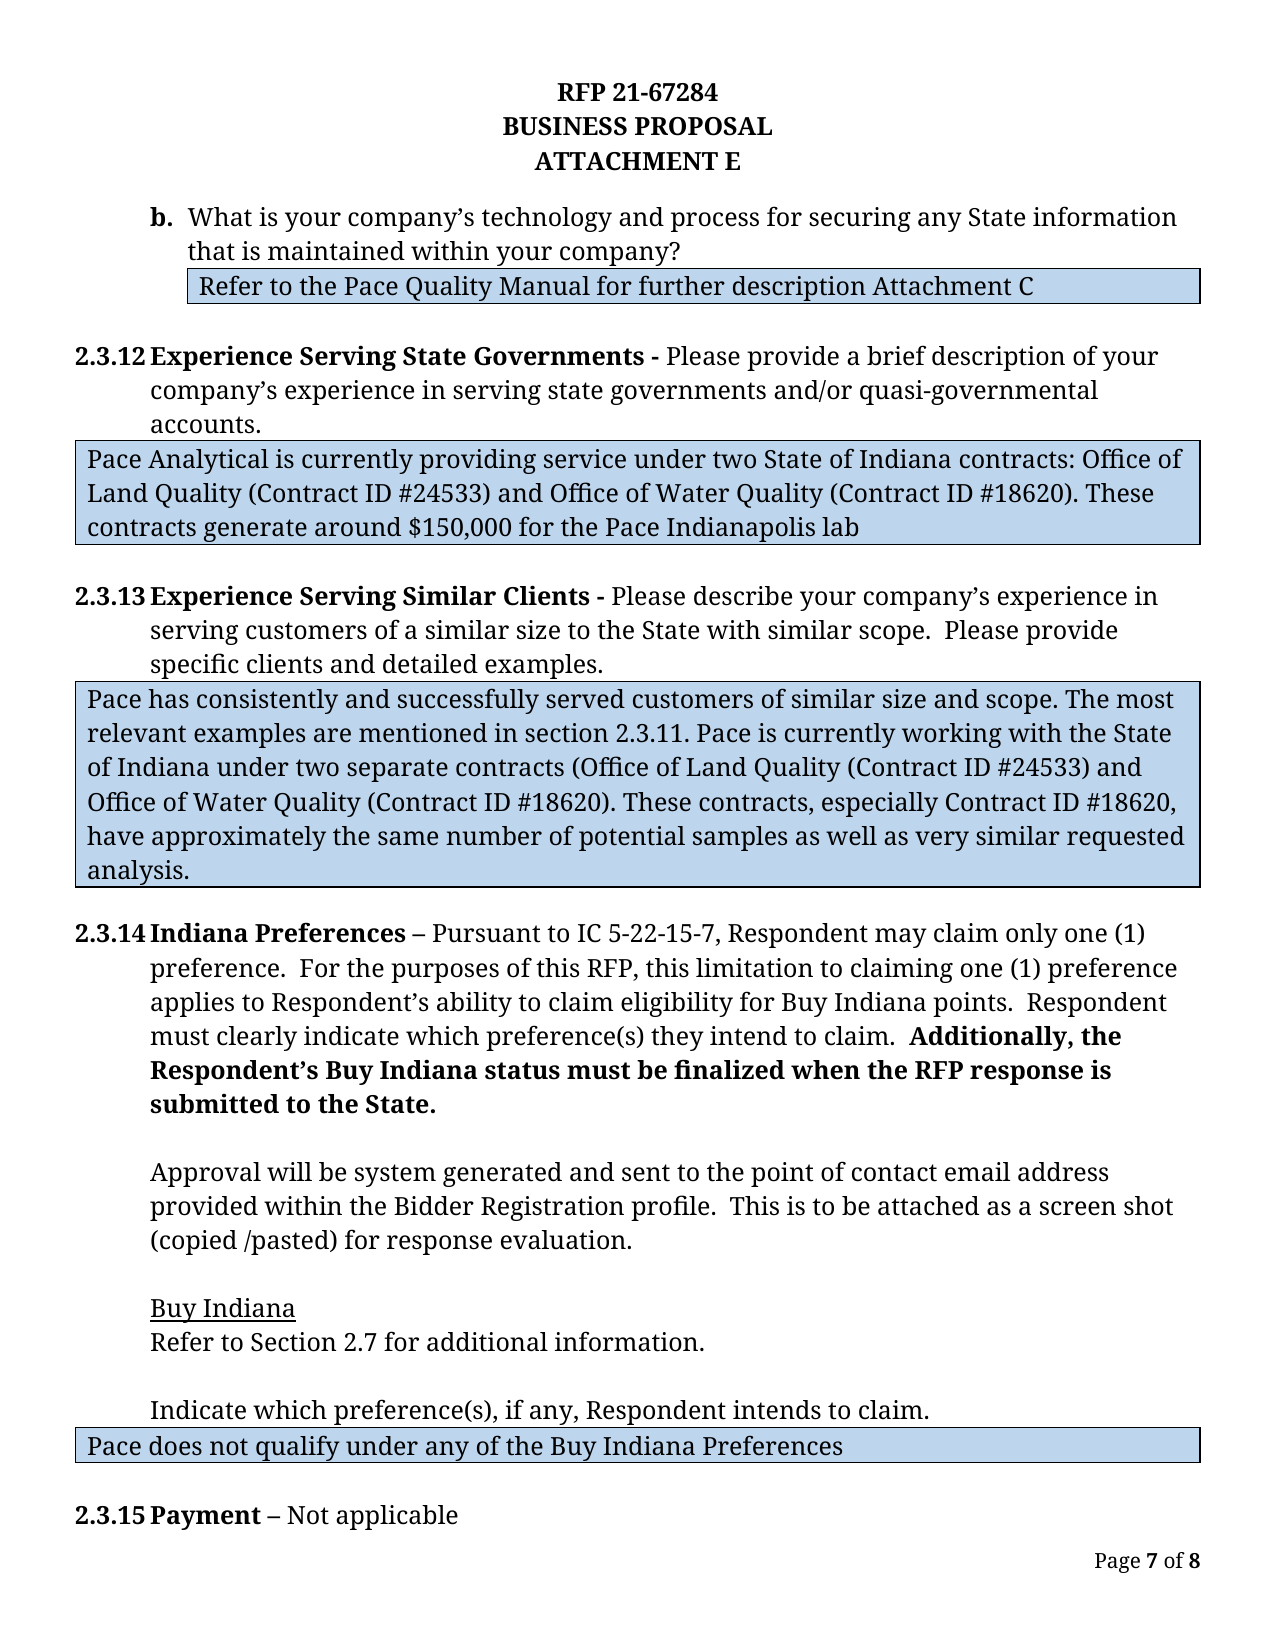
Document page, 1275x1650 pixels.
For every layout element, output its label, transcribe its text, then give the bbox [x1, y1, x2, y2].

list Payment – Not applicable [75, 1497, 1200, 1531]
text Approval will be system generated and sent to the point of contact email address provided within the Bidder Registration profile. This is to be attached as a screen shot (copied /pasted) for response evaluation. [150, 1154, 1200, 1257]
list Experience Serving Similar Clients - Please describe your company’s experience in serving customers of a similar size to the State with similar scope. Please provide specific clients and detailed examples. [75, 579, 1200, 681]
table_header Pace has consistently and successfully served customers of similar size and scope. The most relevant examples are mentioned in section 2.3.11. Pace is currently working with the State of Indiana under two separate contracts (Office of Land Quality (Contract ID #24533) and Office of Water Quality (Contract ID #18620). These contracts, especially Contract ID #18620, have approximately the same number of potential samples as well as very similar requested analysis. [76, 682, 1199, 886]
text Buy Indiana [75, 1291, 1200, 1325]
table_header Pace Analytical is currently providing service under two State of Indiana contracts: Office of Land Quality (Contract ID #24533) and Office of Water Quality (Contract ID #18620). These contracts generate around $150,000 for the Pace Indianapolis lab [76, 441, 1199, 544]
list Experience Serving State Governments - Please provide a brief description of your company’s experience in serving state governments and/or quasi-governmental accounts. [75, 338, 1200, 440]
list What is your company’s technology and process for securing any State information that is maintained within your company? [150, 200, 1200, 268]
list Indiana Preferences – Pursuant to IC 5-22-15-7, Respondent may claim only one (1) preference. For the purposes of this RFP, this limitation to claiming one (1) preference applies to Respondent’s ability to claim eligibility for Buy Indiana points. Respondent must clearly indicate which preference(s) they intend to claim. Additionally, the Respondent’s Buy Indiana status must be finalized when the RFP response is submitted to the State. [75, 916, 1200, 1121]
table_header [188, 269, 1199, 303]
table_header Pace does not qualify under any of the Buy Indiana Preferences [76, 1428, 1199, 1462]
text Indicate which preference(s), if any, Respondent intends to claim. [150, 1393, 1200, 1427]
text Refer to Section 2.7 for additional information. [150, 1325, 1200, 1359]
